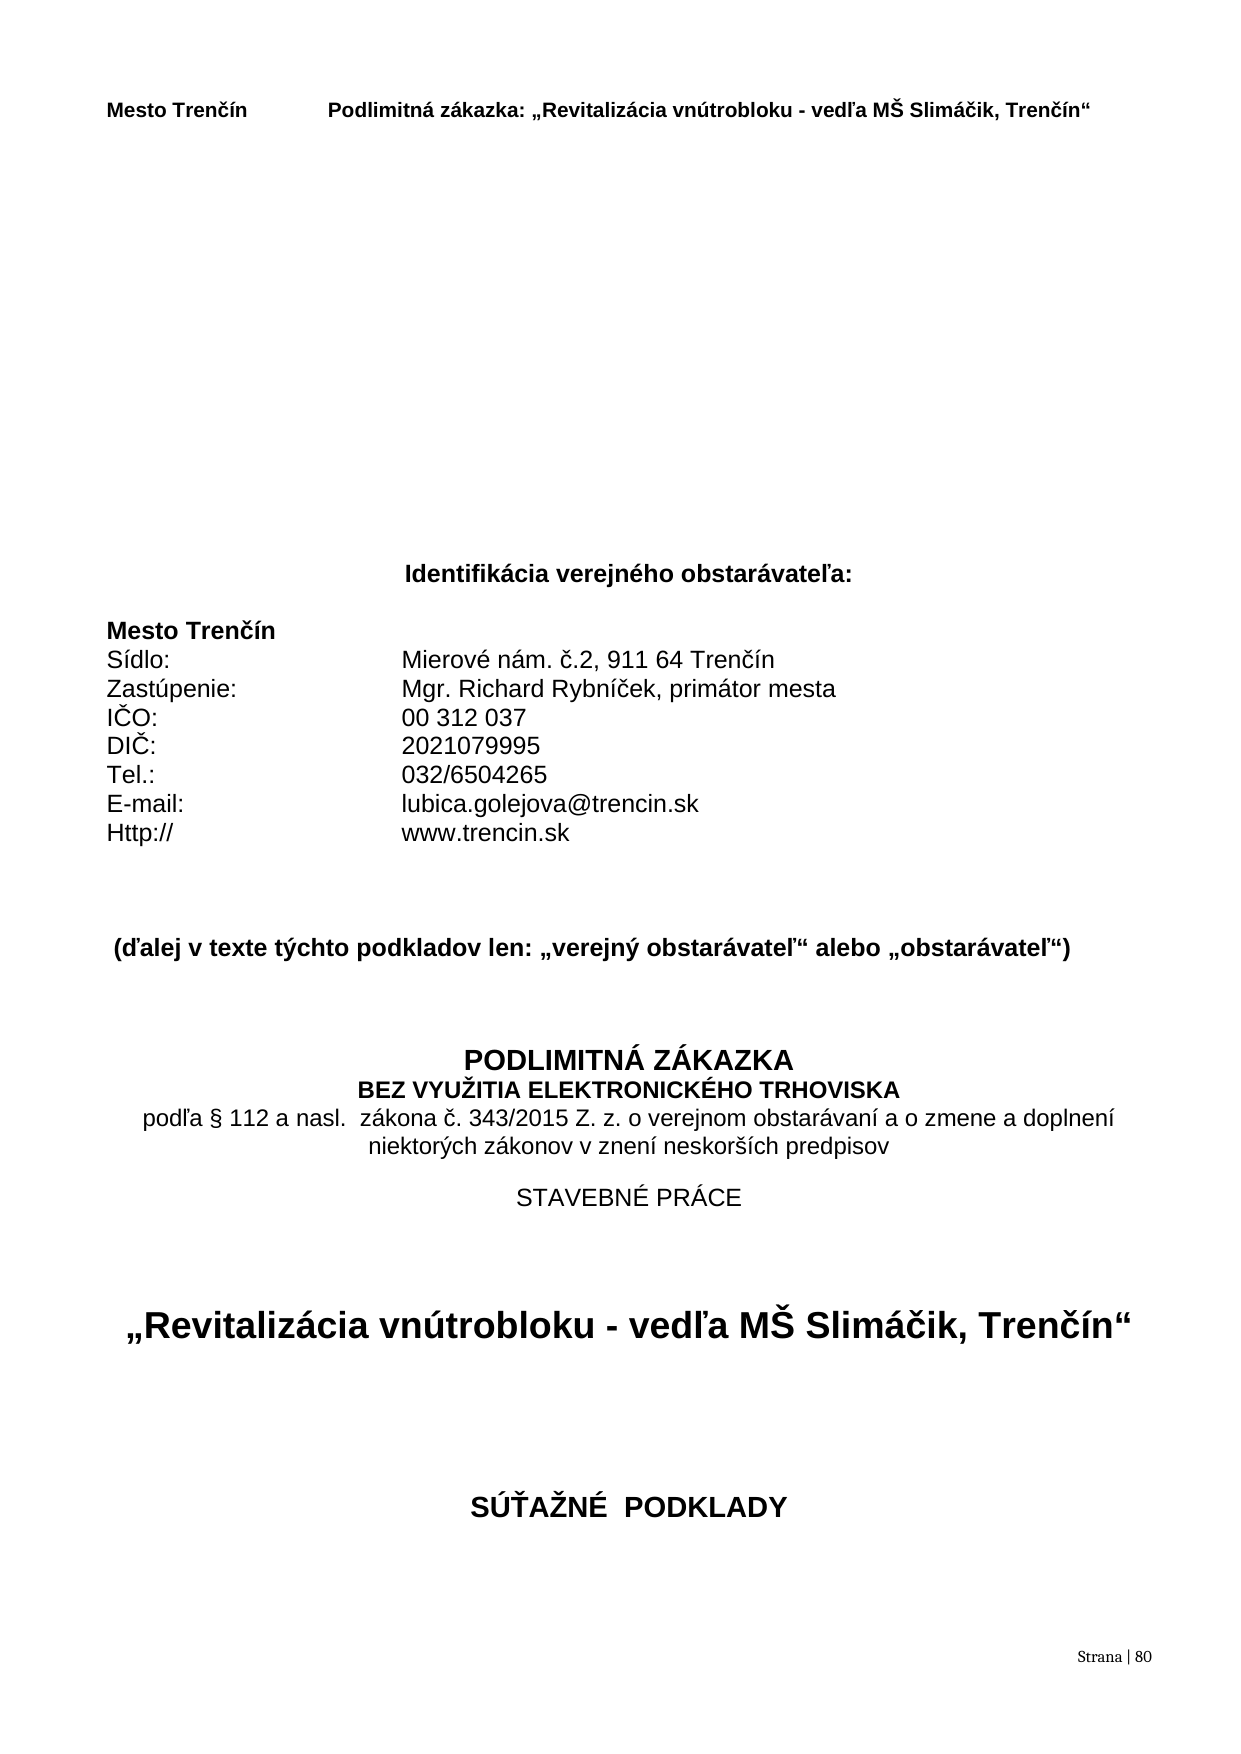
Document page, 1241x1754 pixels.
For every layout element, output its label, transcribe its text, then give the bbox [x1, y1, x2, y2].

text IČO: 00 312 037 [106, 702, 1152, 731]
text Zastúpenie: Mgr. Richard Rybníček, primátor mesta [106, 674, 1152, 702]
subtitle SÚŤAŽNÉ PODKLADY [106, 1490, 1152, 1523]
text Sídlo: Mierové nám. č.2, 911 64 Trenčín [106, 645, 1152, 674]
text Mesto Trenčín [106, 616, 1152, 645]
text PODLIMITNÁ ZÁKAZKA [106, 1043, 1152, 1076]
text podľa § 112 a nasl. zákona č. 343/2015 Z. z. o verejnom obstarávaní a o zmene a doplnení niektorých zákonov v znení neskorších predpisov [106, 1104, 1152, 1159]
text BEZ VYUŽITIA ELEKTRONICKÉHO TRHOVISKA [106, 1076, 1152, 1104]
text DIČ: 2021079995 [106, 731, 1152, 760]
text „Revitalizácia vnútrobloku - vedľa MŠ Slimáčik, Trenčín“ [106, 1303, 1152, 1346]
text Identifikácia verejného obstarávateľa: [106, 559, 1152, 587]
text Http:// www.trencin.sk [106, 817, 1152, 846]
text Tel.: 032/6504265 E-mail: lubica.golejova@trencin.sk [106, 760, 1152, 817]
text (ďalej v texte týchto podkladov len: „verejný obstarávateľ“ alebo „obstarávateľ“) [106, 932, 1152, 985]
text STAVEBNÉ PRÁCE [106, 1183, 1152, 1212]
